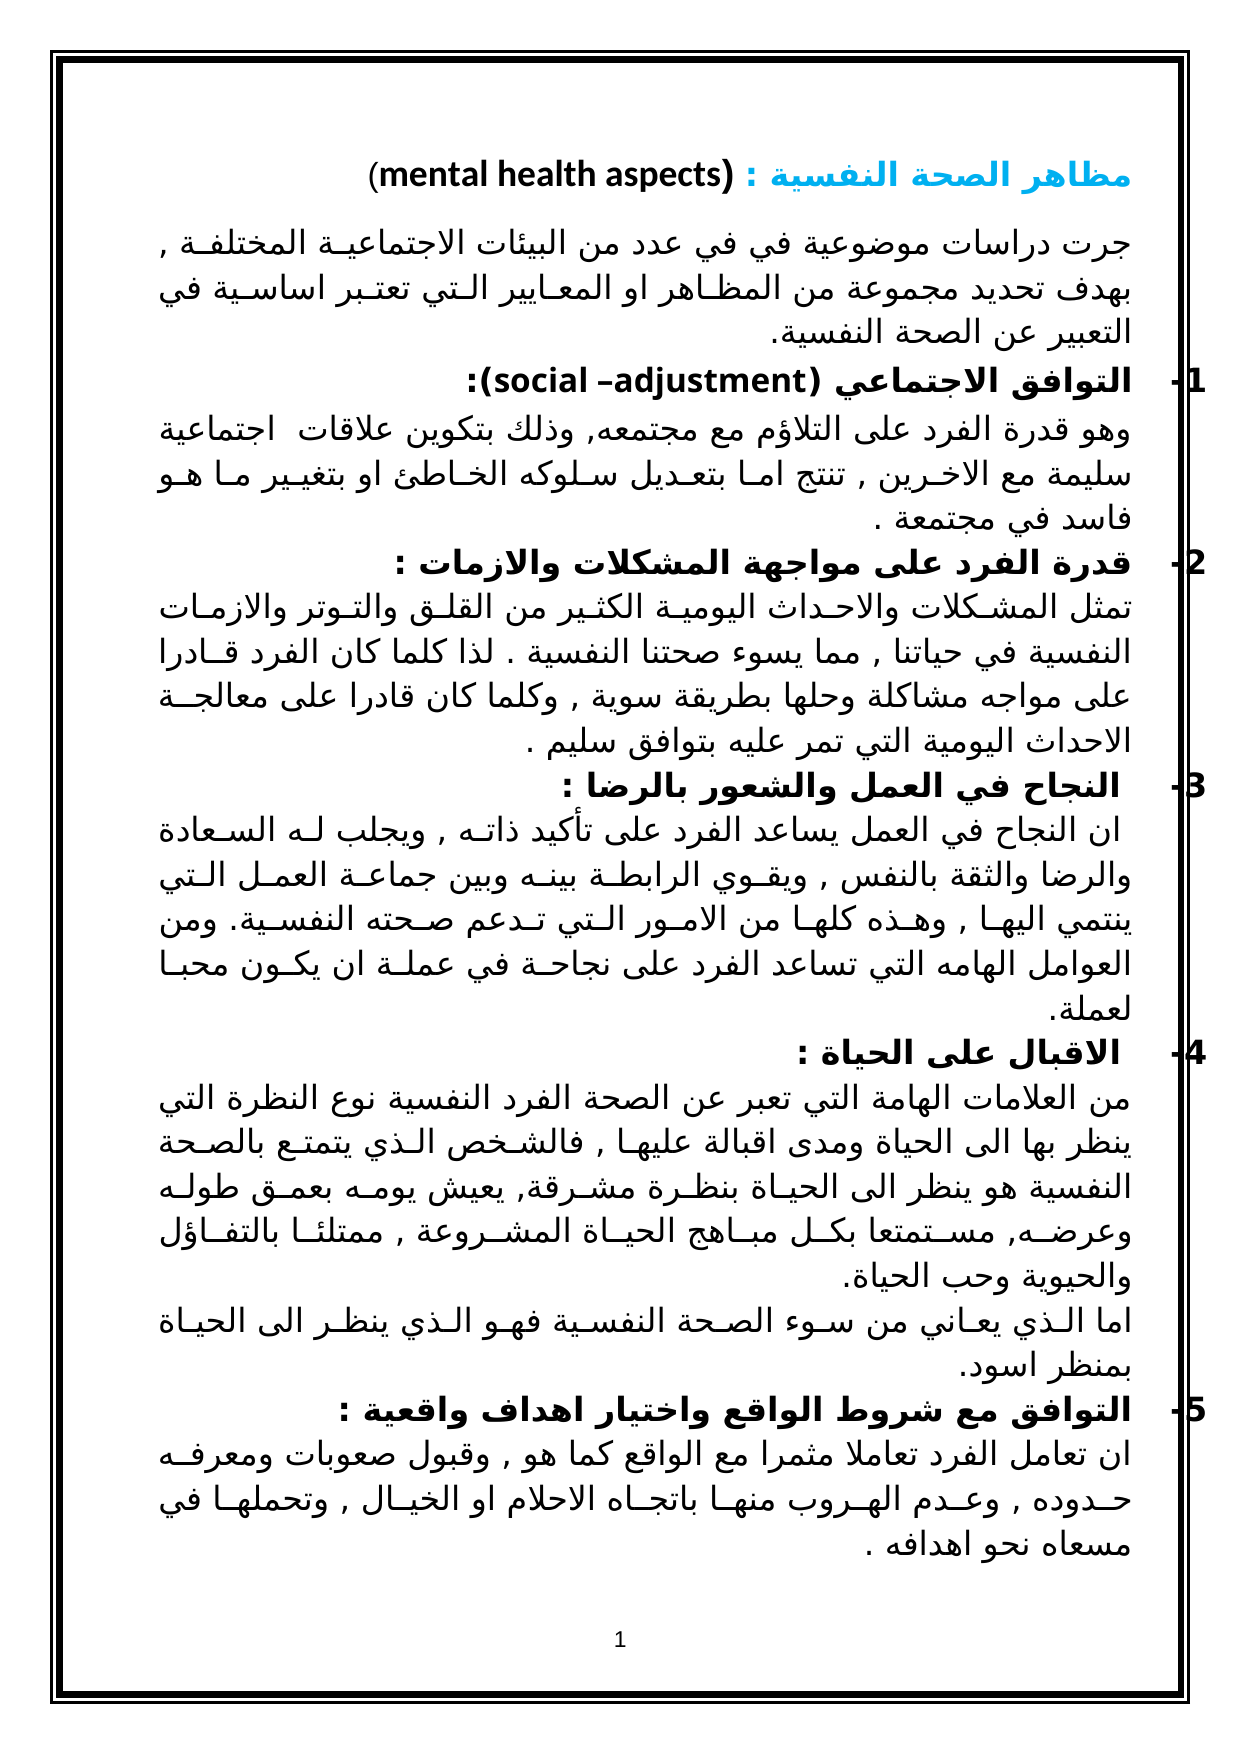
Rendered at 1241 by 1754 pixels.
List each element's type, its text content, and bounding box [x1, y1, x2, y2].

list النجاح في العمل والشعور بالرضا : [158, 766, 1170, 805]
text مظاهر الصحة النفسية : (mental health aspects) [158, 150, 1132, 196]
list التوافق الاجتماعي (social –adjustment): [158, 357, 1170, 403]
list قدرة الفرد على مواجهة المشكلات والازمات : [158, 543, 1170, 582]
text من العلامات الهامة التي تعبر عن الصحة الفرد النفسية نوع النظرة التي ينظر بها الى الحياة ومدى اقبالة عليها , فالشخص الذي يتمتع بالصحة النفسية هو ينظر الى الحياة بنظرة مشرقة, يعيش يومه بعمق طوله وعرضه, مستمتعا بكل مباهج الحياة المشروعة , ممتلئا بالتفاؤل والحيوية وحب الحياة. [158, 1078, 1132, 1295]
text وهو قدرة الفرد على التلاؤم مع مجتمعه, وذلك بتكوين علاقات اجتماعية سليمة مع الاخرين , تنتج اما بتعديل سلوكه الخاطئ او بتغيير ما هو فاسد في مجتمعة . [158, 409, 1132, 537]
list التوافق مع شروط الواقع واختيار اهداف واقعية : [158, 1390, 1170, 1429]
text ان تعامل الفرد تعاملا مثمرا مع الواقع كما هو , وقبول صعوبات ومعرفه حدوده , وعدم الهروب منها باتجاه الاحلام او الخيال , وتحملها في مسعاه نحو اهدافه . [158, 1435, 1132, 1563]
text اما الذي يعاني من سوء الصحة النفسية فهو الذي ينظر الى الحياة بمنظر اسود. [158, 1301, 1132, 1384]
text ان النجاح في العمل يساعد الفرد على تأكيد ذاته , ويجلب له السعادة والرضا والثقة بالنفس , ويقوي الرابطة بينه وبين جماعة العمل التي ينتمي اليها , وهذه كلها من الامور التي تدعم صحته النفسية. ومن العوامل الهامه التي تساعد الفرد على نجاحة في عملة ان يكون محبا لعملة. [158, 811, 1132, 1028]
text جرت دراسات موضوعية في في عدد من البيئات الاجتماعية المختلفة , بهدف تحديد مجموعة من المظاهر او المعايير التي تعتبر اساسية في التعبير عن الصحة النفسية. [158, 223, 1132, 352]
list الاقبال على الحياة : [158, 1034, 1170, 1072]
text تمثل المشكلات والاحداث اليومية الكثير من القلق والتوتر والازمات النفسية في حياتنا , مما يسوء صحتنا النفسية . لذا كلما كان الفرد قادرا على مواجه مشاكلة وحلها بطريقة سوية , وكلما كان قادرا على معالجة الاحداث اليومية التي تمر عليه بتوافق سليم . [158, 588, 1132, 760]
